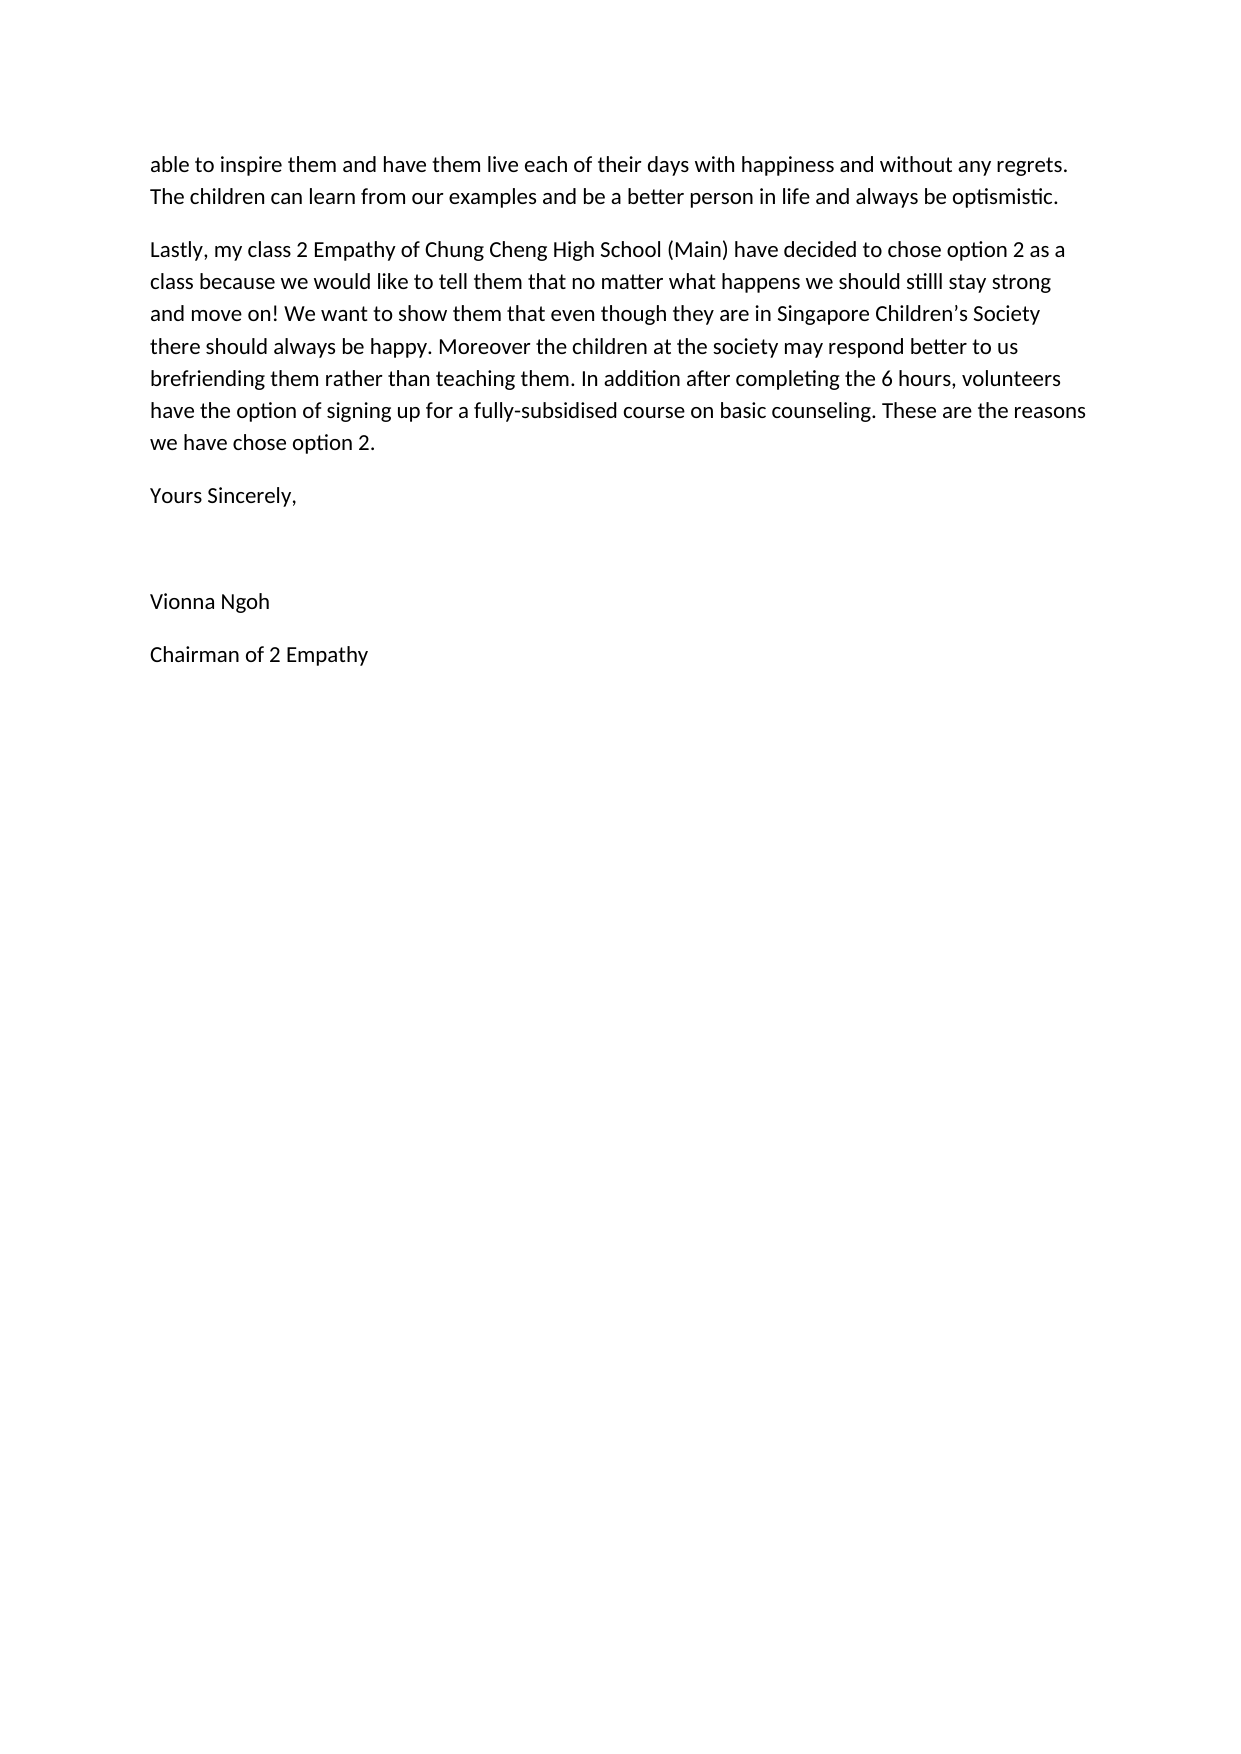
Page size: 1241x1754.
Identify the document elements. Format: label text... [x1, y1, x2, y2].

text Chairman of 2 Empathy [150, 640, 1090, 668]
text Vionna Ngoh [150, 587, 1090, 615]
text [150, 150, 1090, 210]
text Yours Sincerely, [150, 481, 1090, 509]
text Lastly, my class 2 Empathy of Chung Cheng High School (Main) have decided to chose option 2 as a class because we would like to tell them that no matter what happens we should stilll stay strong and move on! We want to show them that even though they are in Singapore Children’s Society there should always be happy. Moreover the children at the society may respond better to us brefriending them rather than teaching them. In addition after completing the 6 hours, volunteers have the option of signing up for a fully-subsidised course on basic counseling. These are the reasons we have chose option 2. [150, 235, 1090, 456]
